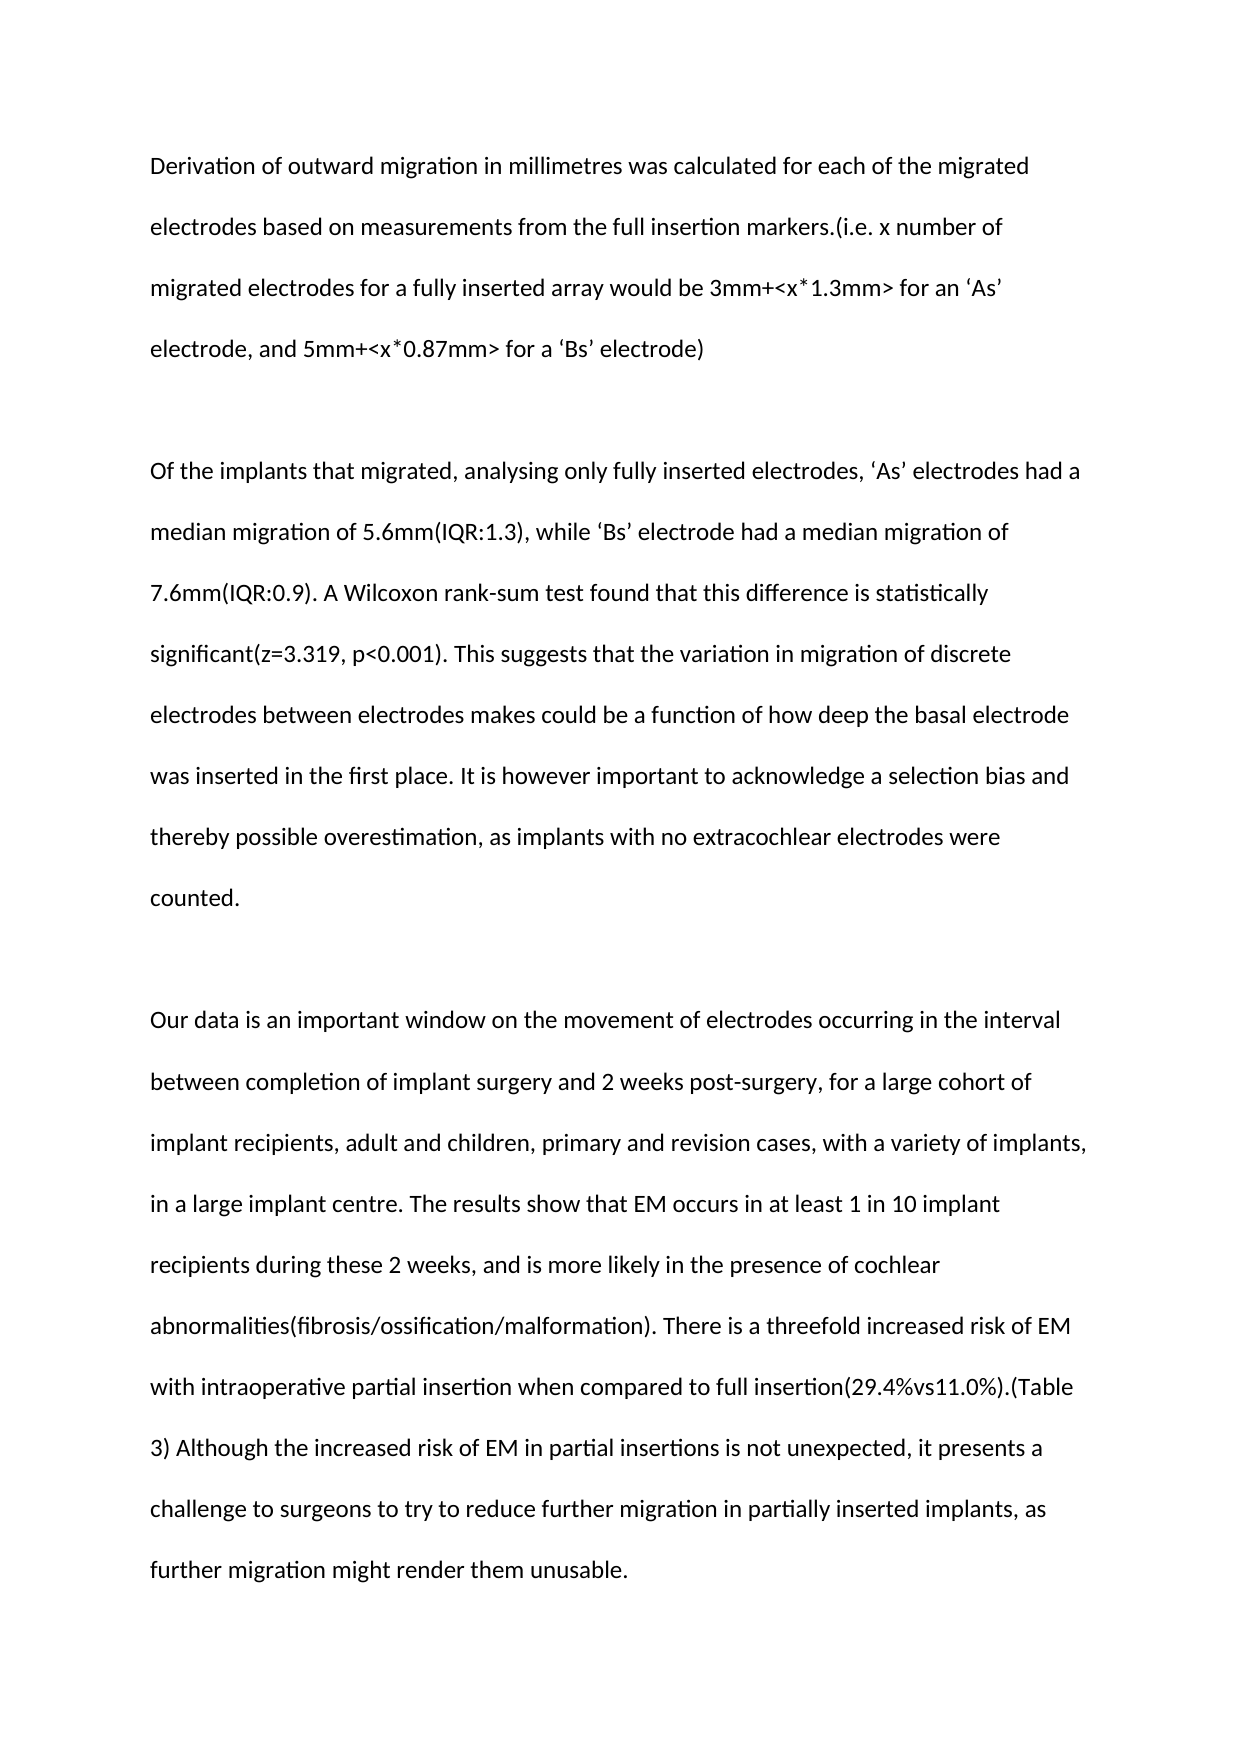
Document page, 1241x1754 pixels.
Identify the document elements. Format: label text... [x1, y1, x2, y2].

text Of the implants that migrated, analysing only fully inserted electrodes, ‘As’ electrodes had a median migration of 5.6mm(IQR:1.3), while ‘Bs’ electrode had a median migration of 7.6mm(IQR:0.9). A Wilcoxon rank-sum test found that this difference is statistically significant(z=3.319, p<0.001). This suggests that the variation in migration of discrete electrodes between electrodes makes could be a function of how deep the basal electrode was inserted in the first place. It is however important to acknowledge a selection bias and thereby possible overestimation, as implants with no extracochlear electrodes were counted. [150, 455, 1090, 913]
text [150, 150, 1090, 364]
text Our data is an important window on the movement of electrodes occurring in the interval between completion of implant surgery and 2 weeks post-surgery, for a large cohort of implant recipients, adult and children, primary and revision cases, with a variety of implants, in a large implant centre. The results show that EM occurs in at least 1 in 10 implant recipients during these 2 weeks, and is more likely in the presence of cochlear abnormalities(fibrosis/ossification/malformation). There is a threefold increased risk of EM with intraoperative partial insertion when compared to full insertion(29.4%vs11.0%).(Table 3) Although the increased risk of EM in partial insertions is not unexpected, it presents a challenge to surgeons to try to reduce further migration in partially inserted implants, as further migration might render them unusable. [150, 1004, 1090, 1584]
